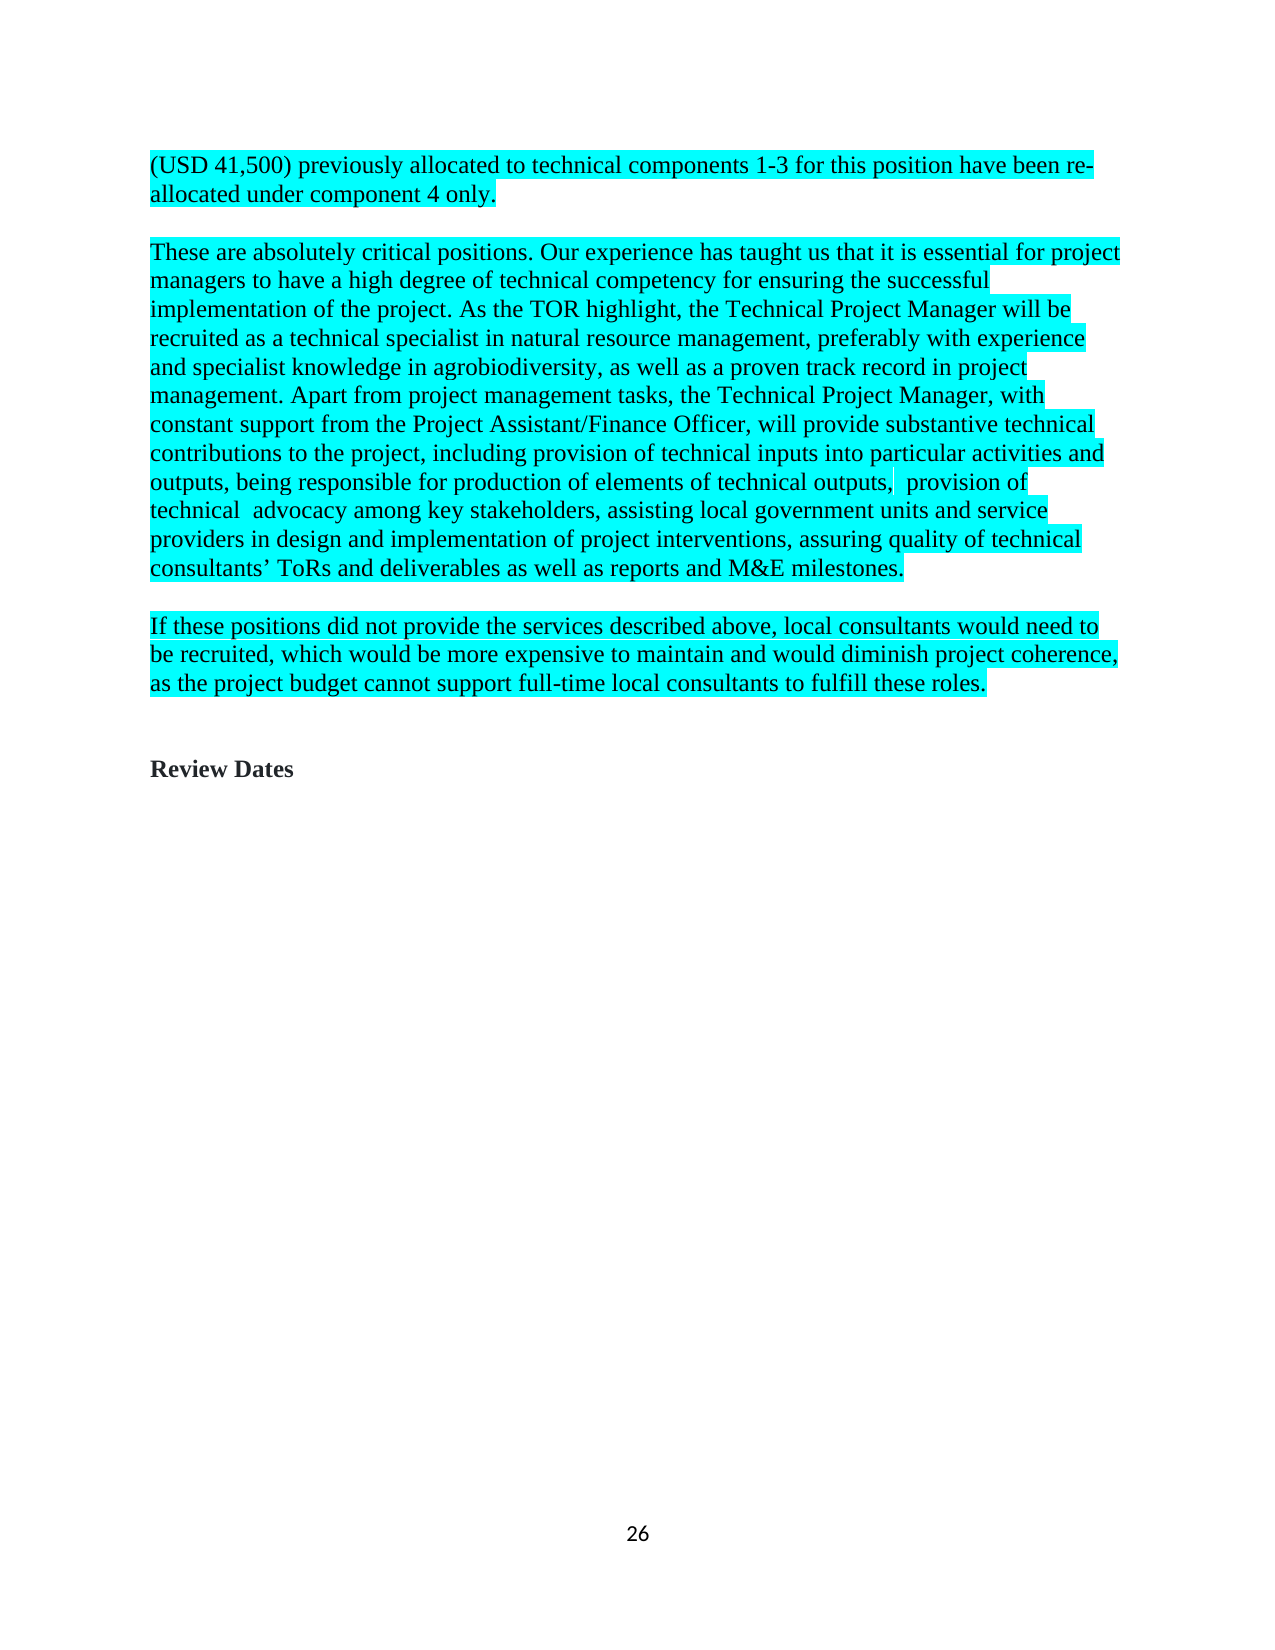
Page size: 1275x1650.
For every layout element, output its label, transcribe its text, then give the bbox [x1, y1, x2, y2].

text These are absolutely critical positions. Our experience has taught us that it is essential for project managers to have a high degree of technical competency for ensuring the successful implementation of the project. As the TOR highlight, the Technical Project Manager will be recruited as a technical specialist in natural resource management, preferably with experience and specialist knowledge in agrobiodiversity, as well as a proven track record in project management. Apart from project management tasks, the Technical Project Manager, with constant support from the Project Assistant/Finance Officer, will provide substantive technical contributions to the project, including provision of technical inputs into particular activities and outputs, being responsible for production of elements of technical outputs, provision of technical advocacy among key stakeholders, assisting local government units and service providers in design and implementation of project interventions, assuring quality of technical consultants’ ToRs and deliverables as well as reports and M&E milestones. [904, 237, 1125, 582]
text If these positions did not provide the services described above, local consultants would need to be recruited, which would be more expensive to maintain and would diminish project coherence, as the project budget cannot support full-time local consultants to fulfill these roles. [150, 611, 1125, 725]
text Review Dates [150, 754, 1125, 783]
